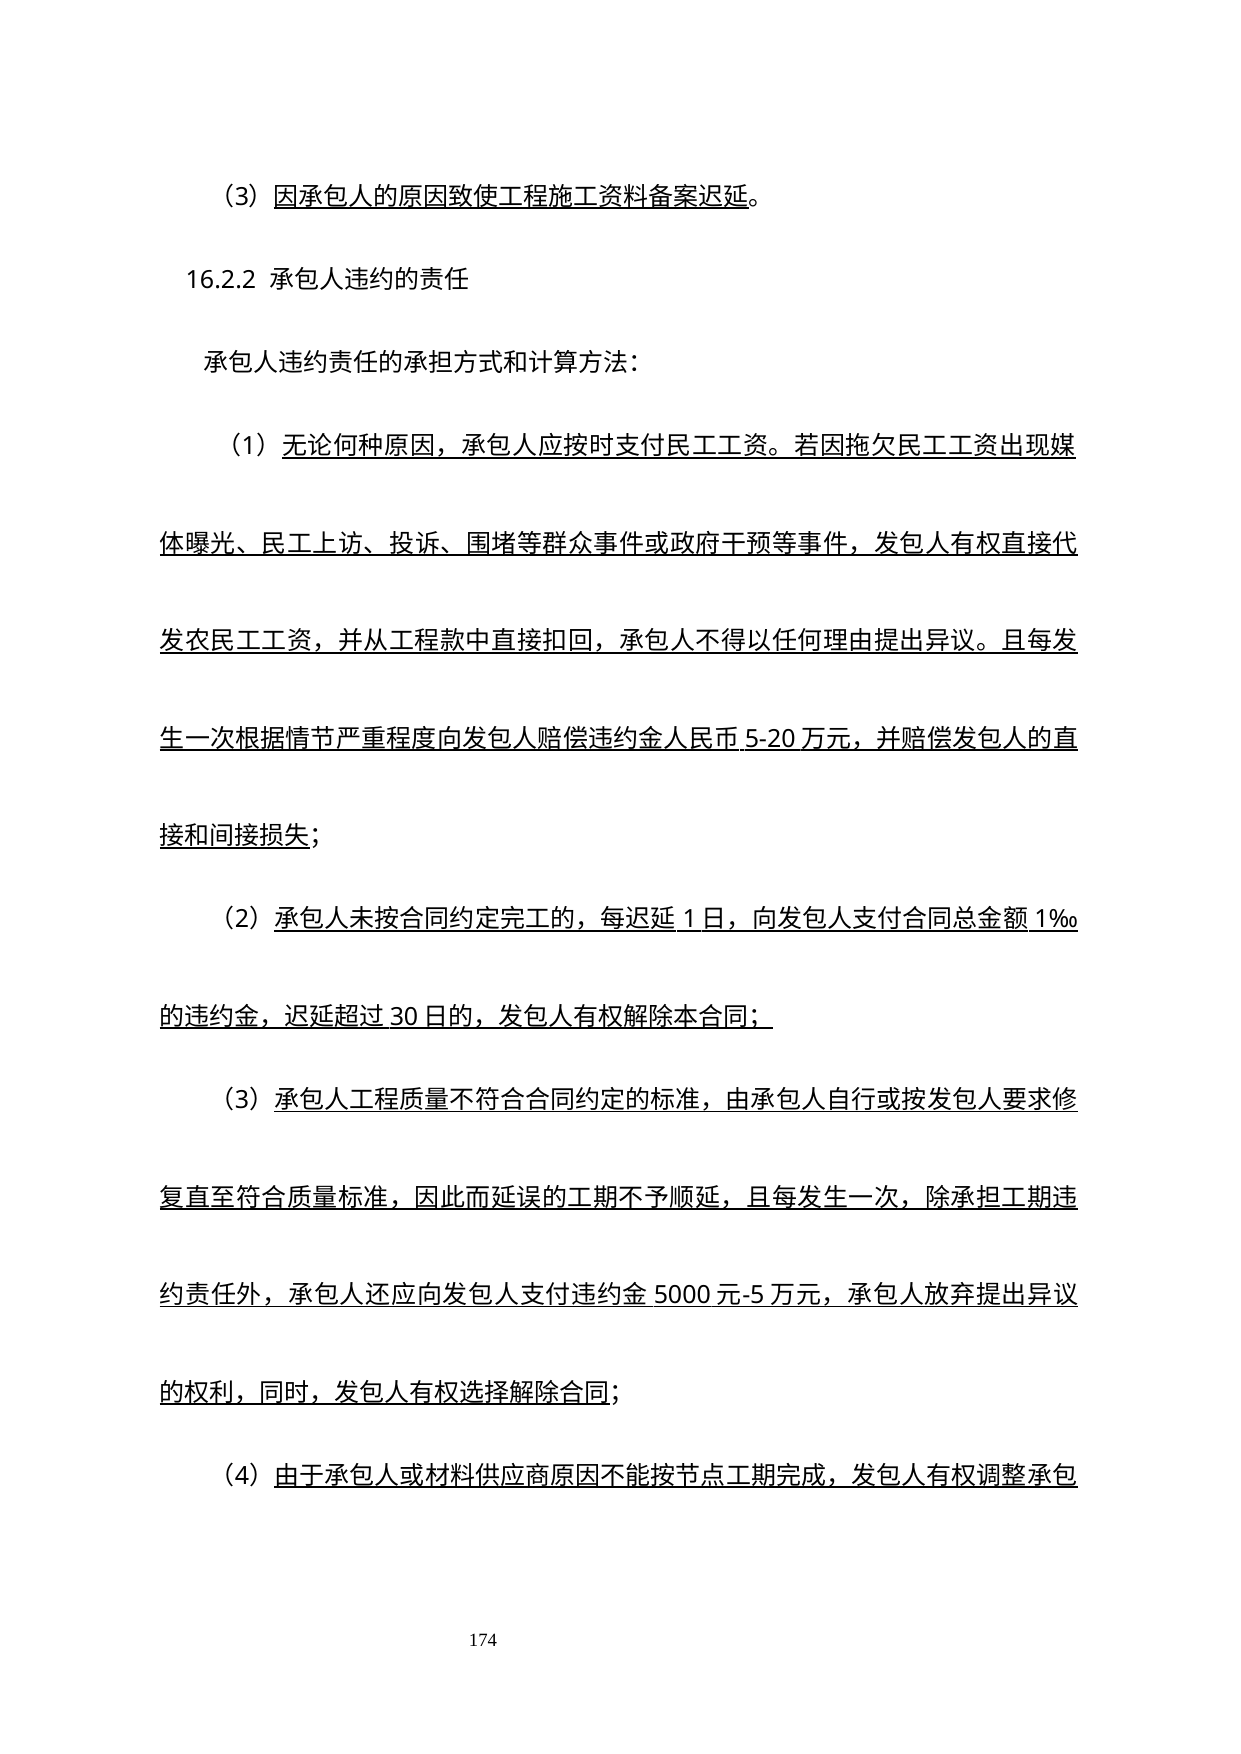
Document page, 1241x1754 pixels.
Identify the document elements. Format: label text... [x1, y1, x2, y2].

text （3）承包人工程质量不符合合同约定的标准，由承包人自行或按发包人要求修复直至符合质量标准，因此而延误的工期不予顺延，且每发生一次，除承担工期违约责任外，承包人还应向发包人支付违约金5000元-5万元，承包人放弃提出异议的权利，同时，发包人有权选择解除合同； [159, 1065, 1078, 1208]
text （3）承包人工程质量不符合合同约定的标准，由承包人自行或按发包人要求修复直至符合质量标准，因此而延误的工期不予顺延，且每发生一次，除承担工期违约责任外，承包人还应向发包人支付违约金5000元-5万元，承包人放弃提出异议的权利，同时，发包人有权选择解除合同； [159, 1209, 1078, 1306]
text （3）因承包人的原因致使工程施工资料备案迟延。 [159, 162, 1078, 227]
text （1）无论何种原因，承包人应按时支付民工工资。若因拖欠民工工资出现媒体曝光、民工上访、投诉、围堵等群众事件或政府干预等事件，发包人有权直接代发农民工工资，并从工程款中直接扣回，承包人不得以任何理由提出异议。且每发生一次根据情节严重程度向发包人赔偿违约金人民币5-20万元，并赔偿发包人的直接和间接损失； [159, 750, 1078, 866]
text （2）承包人未按合同约定完工的，每迟延1日，向发包人支付合同总金额1‰的违约金，迟延超过30日的，发包人有权解除本合同； [159, 884, 1078, 1047]
text 承包人违约责任的承担方式和计算方法： [159, 328, 1078, 393]
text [159, 1441, 1078, 1506]
text （1）无论何种原因，承包人应按时支付民工工资。若因拖欠民工工资出现媒体曝光、民工上访、投诉、围堵等群众事件或政府干预等事件，发包人有权直接代发农民工工资，并从工程款中直接扣回，承包人不得以任何理由提出异议。且每发生一次根据情节严重程度向发包人赔偿违约金人民币5-20万元，并赔偿发包人的直接和间接损失； [159, 555, 1078, 652]
text （3）承包人工程质量不符合合同约定的标准，由承包人自行或按发包人要求修复直至符合质量标准，因此而延误的工期不予顺延，且每发生一次，除承担工期违约责任外，承包人还应向发包人支付违约金5000元-5万元，承包人放弃提出异议的权利，同时，发包人有权选择解除合同； [159, 1307, 1078, 1423]
text （1）无论何种原因，承包人应按时支付民工工资。若因拖欠民工工资出现媒体曝光、民工上访、投诉、围堵等群众事件或政府干预等事件，发包人有权直接代发农民工工资，并从工程款中直接扣回，承包人不得以任何理由提出异议。且每发生一次根据情节严重程度向发包人赔偿违约金人民币5-20万元，并赔偿发包人的直接和间接损失； [159, 653, 1078, 749]
text 16.2.2 承包人违约的责任 [159, 245, 1078, 310]
text （1）无论何种原因，承包人应按时支付民工工资。若因拖欠民工工资出现媒体曝光、民工上访、投诉、围堵等群众事件或政府干预等事件，发包人有权直接代发农民工工资，并从工程款中直接扣回，承包人不得以任何理由提出异议。且每发生一次根据情节严重程度向发包人赔偿违约金人民币5-20万元，并赔偿发包人的直接和间接损失； [159, 411, 1078, 554]
